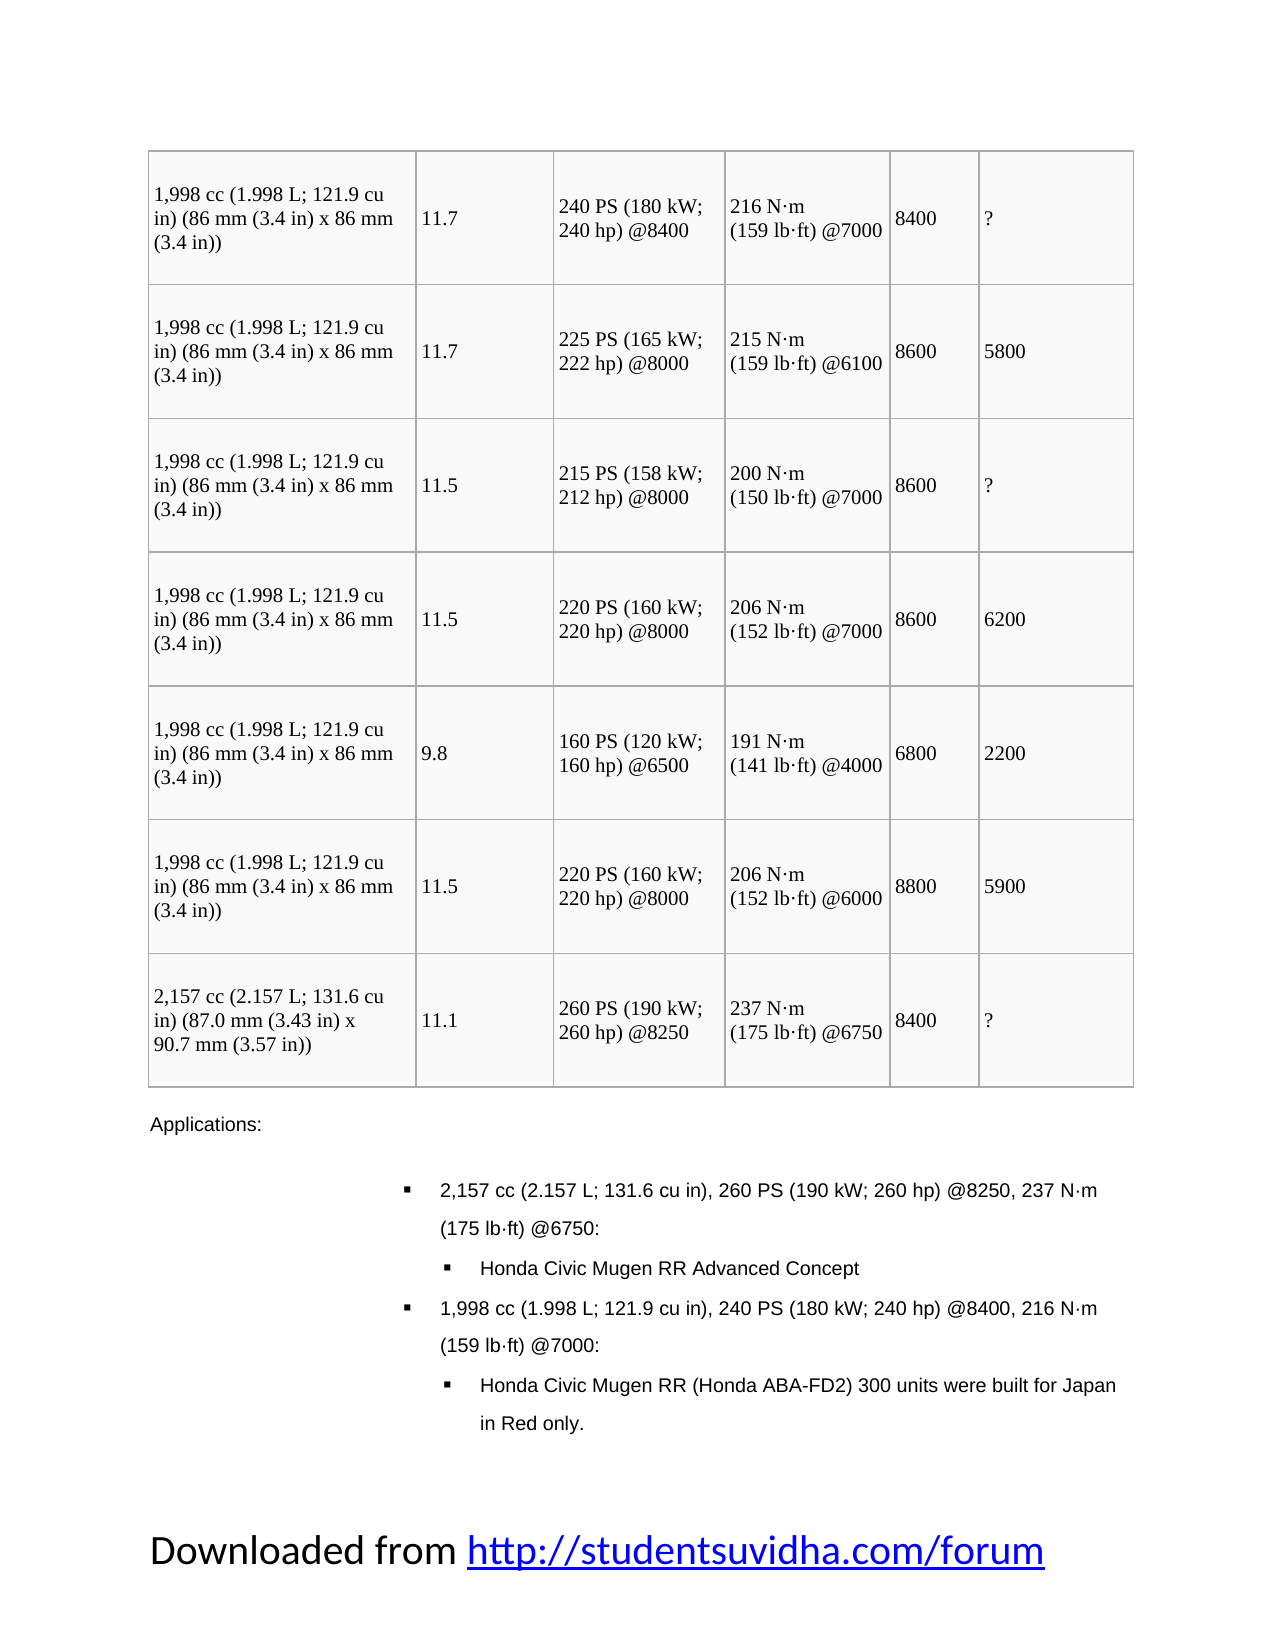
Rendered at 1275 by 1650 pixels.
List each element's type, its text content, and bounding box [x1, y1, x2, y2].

table_cell 1,998 cc (1.998 L; 121.9 cu in) (86 mm (3.4 in) x 86 mm (3.4 in)) [149, 285, 415, 417]
table_cell 1,998 cc (1.998 L; 121.9 cu in) (86 mm (3.4 in) x 86 mm (3.4 in)) [149, 687, 415, 819]
table_cell 11.5 [417, 553, 553, 685]
text Applications: [150, 1098, 1125, 1135]
table_cell 8800 [891, 820, 978, 952]
list 1,998 cc (1.998 L; 121.9 cu in), 240 PS (180 kW; 240 hp) @8400, 216 N·m (159 lb·ft) @7000: [402, 1282, 1125, 1357]
table_cell 160 PS (120 kW; 160 hp) @6500 [554, 687, 724, 819]
table_cell 8600 [891, 553, 978, 685]
table_cell 11.1 [417, 954, 553, 1086]
table_cell 11.7 [417, 152, 553, 284]
table_cell 260 PS (190 kW; 260 hp) @8250 [554, 954, 724, 1086]
table_cell 237 N·m (175 lb·ft) @6750 [726, 954, 889, 1086]
table_cell ? [980, 419, 1133, 551]
list 2,157 cc (2.157 L; 131.6 cu in), 260 PS (190 kW; 260 hp) @8250, 237 N·m (175 lb·ft) @6750: [402, 1164, 1125, 1239]
table_cell ? [980, 152, 1133, 284]
table_cell ? [980, 954, 1133, 1086]
table_cell 6800 [891, 687, 978, 819]
table_cell 206 N·m (152 lb·ft) @6000 [726, 820, 889, 952]
table_cell 206 N·m (152 lb·ft) @7000 [726, 553, 889, 685]
table_cell 2,157 cc (2.157 L; 131.6 cu in) (87.0 mm (3.43 in) x 90.7 mm (3.57 in)) [149, 954, 415, 1086]
table_cell 6200 [980, 553, 1133, 685]
table_cell 11.5 [417, 419, 553, 551]
table_cell 215 N·m (159 lb·ft) @6100 [726, 285, 889, 417]
table_cell 220 PS (160 kW; 220 hp) @8000 [554, 553, 724, 685]
table_cell 1,998 cc (1.998 L; 121.9 cu in) (86 mm (3.4 in) x 86 mm (3.4 in)) [149, 152, 415, 284]
table_cell 216 N·m (159 lb·ft) @7000 [726, 152, 889, 284]
table_cell 2200 [980, 687, 1133, 819]
table_cell 8400 [891, 954, 978, 1086]
table_cell 8600 [891, 419, 978, 551]
table_cell 8600 [891, 285, 978, 417]
table_cell 240 PS (180 kW; 240 hp) @8400 [554, 152, 724, 284]
table_cell 8400 [891, 152, 978, 284]
table_cell 225 PS (165 kW; 222 hp) @8000 [554, 285, 724, 417]
table_cell 1,998 cc (1.998 L; 121.9 cu in) (86 mm (3.4 in) x 86 mm (3.4 in)) [149, 820, 415, 952]
table_cell 11.7 [417, 285, 553, 417]
list Honda Civic Mugen RR (Honda ABA-FD2) 300 units were built for Japan in Red only. [442, 1359, 1125, 1434]
table_cell 11.5 [417, 820, 553, 952]
table_cell 1,998 cc (1.998 L; 121.9 cu in) (86 mm (3.4 in) x 86 mm (3.4 in)) [149, 419, 415, 551]
table_cell 191 N·m (141 lb·ft) @4000 [726, 687, 889, 819]
table_cell 1,998 cc (1.998 L; 121.9 cu in) (86 mm (3.4 in) x 86 mm (3.4 in)) [149, 553, 415, 685]
list Honda Civic Mugen RR Advanced Concept [442, 1242, 1125, 1279]
table_cell 5800 [980, 285, 1133, 417]
table_cell 5900 [980, 820, 1133, 952]
table_cell 220 PS (160 kW; 220 hp) @8000 [554, 820, 724, 952]
table_cell 215 PS (158 kW; 212 hp) @8000 [554, 419, 724, 551]
table_cell 200 N·m (150 lb·ft) @7000 [726, 419, 889, 551]
table_cell 9.8 [417, 687, 553, 819]
